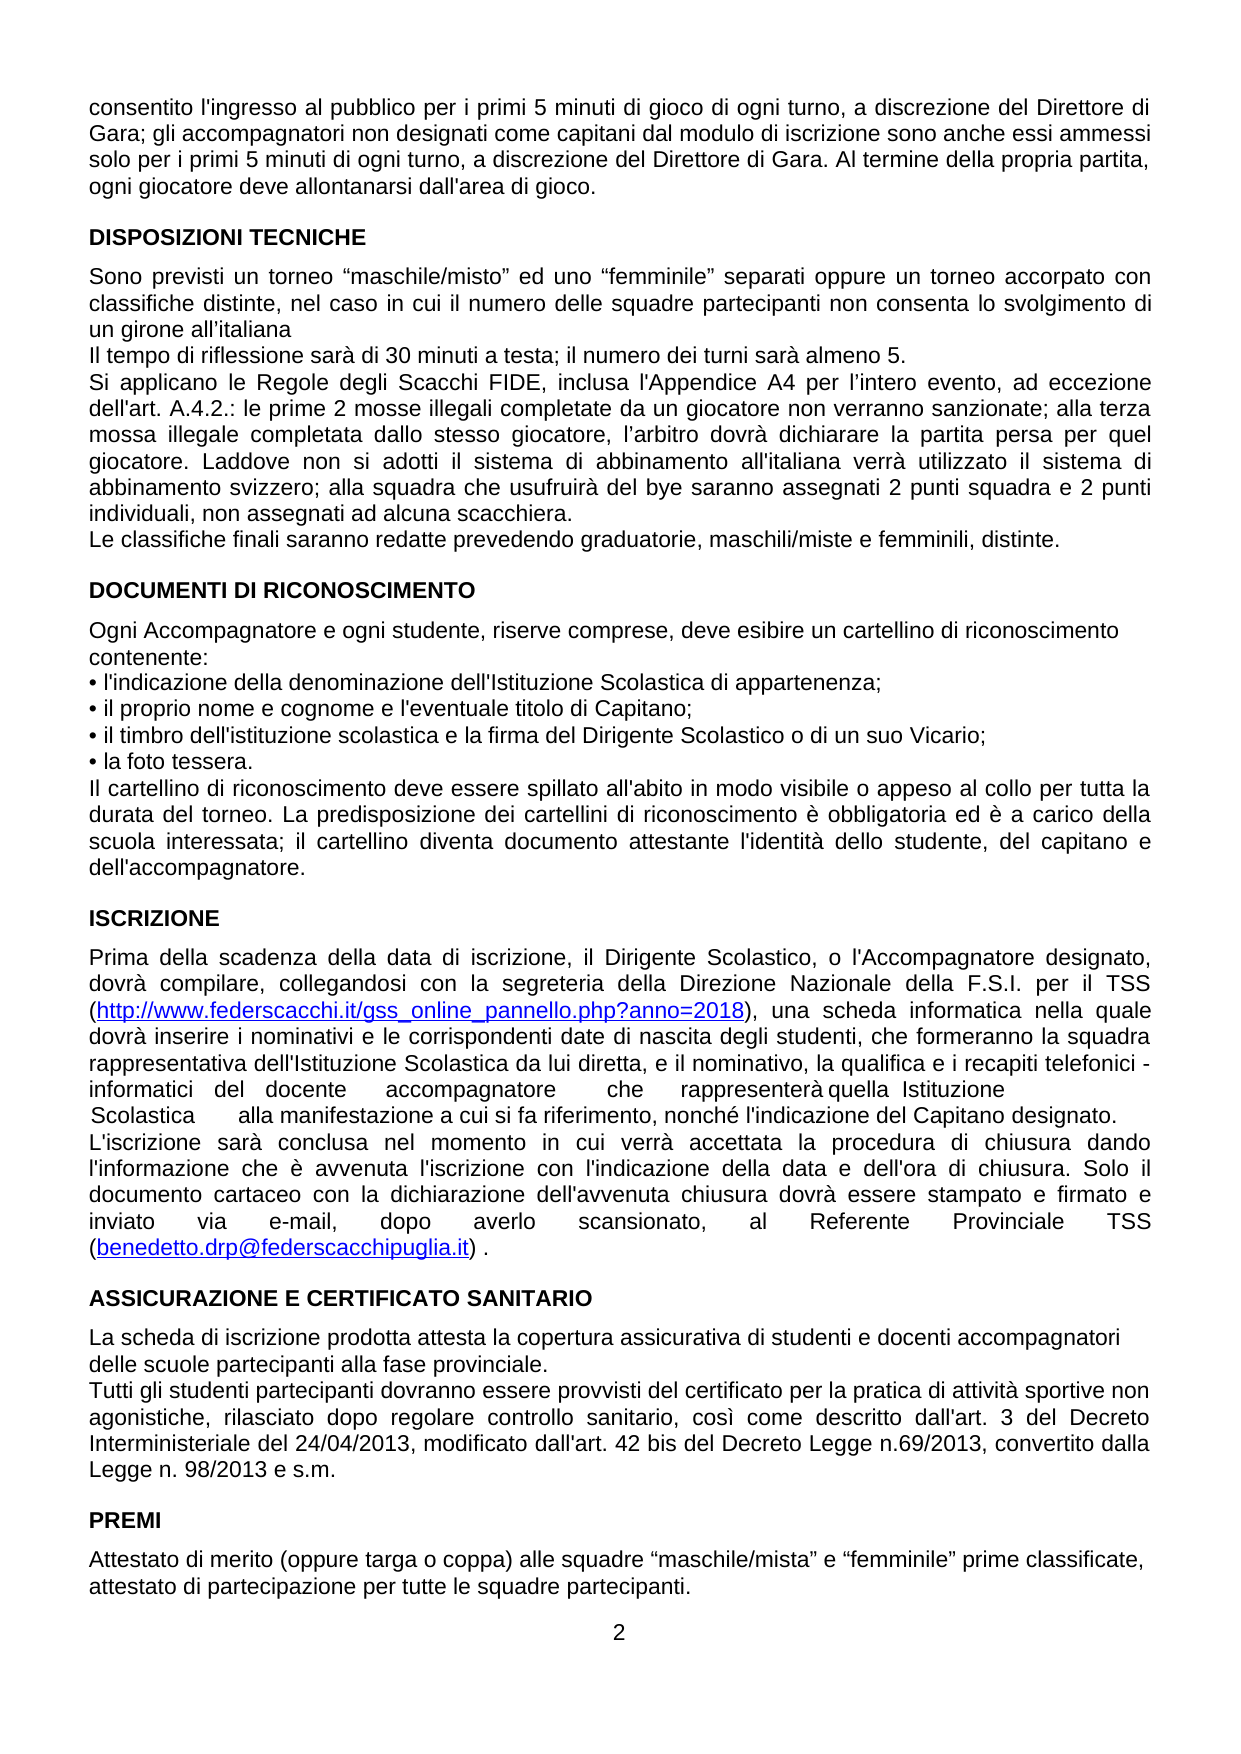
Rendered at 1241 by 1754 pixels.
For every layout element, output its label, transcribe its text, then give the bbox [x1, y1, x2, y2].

text Il tempo di riflessione sarà di 30 minuti a testa; il numero dei turni sarà almeno 5. [89, 342, 1223, 368]
text Le classifiche finali saranno redatte prevedendo graduatorie, maschili/miste e femminili, distinte. [89, 527, 1223, 553]
list l'indicazione della denominazione dell'Istituzione Scolastica di appartenenza; [89, 670, 1223, 696]
text Il cartellino di riconoscimento deve essere spillato all'abito in modo visibile o appeso al collo per tutta la durata del torneo. La predisposizione dei cartellini di riconoscimento è obbligatoria ed è a carico della scuola interessata; il cartellino diventa documento attestante l'identità dello studente, del capitano e dell'accompagnatore. [89, 775, 1152, 880]
text Prima della scadenza della data di iscrizione, il Dirigente Scolastico, o l'Accompagnatore designato, dovrà compilare, collegandosi con la segreteria della Direzione Nazionale della F.S.I. per il TSS (http://www.federscacchi.it/gss_online_pannello.php?anno=2018), una scheda informatica nella quale dovrà inserire i nominativi e le corrispondenti date di nascita degli studenti, che formeranno la squadra rappresentativa dell'Istituzione Scolastica da lui diretta, e il nominativo, la qualifica e i recapiti telefonici -informatici del docente accompagnatore che rappresenterà quella Istituzione Scolastica alla manifestazione a cui si fa riferimento, nonché l'indicazione del Capitano designato. [89, 944, 1152, 1128]
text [89, 94, 1152, 199]
subtitle DISPOSIZIONI TECNICHE [89, 223, 1223, 250]
subtitle ASSICURAZIONE E CERTIFICATO SANITARIO [89, 1285, 1223, 1311]
list il proprio nome e cognome e l'eventuale titolo di Capitano; [89, 696, 1223, 722]
subtitle PREMI [89, 1507, 1223, 1533]
subtitle ISCRIZIONE [89, 905, 1223, 931]
list la foto tessera. [89, 749, 1223, 775]
text Sono previsti un torneo “maschile/misto” ed uno “femminile” separati oppure un torneo accorpato con classifiche distinte, nel caso in cui il numero delle squadre partecipanti non consenta lo svolgimento di un girone all’italiana [89, 263, 1152, 342]
text La scheda di iscrizione prodotta attesta la copertura assicurativa di studenti e docenti accompagnatori delle scuole partecipanti alla fase provinciale. [89, 1324, 1151, 1377]
list il timbro dell'istituzione scolastica e la firma del Dirigente Scolastico o di un suo Vicario; [89, 722, 1223, 749]
text Si applicano le Regole degli Scacchi FIDE, inclusa l'Appendice A4 per l’intero evento, ad eccezione dell'art. A.4.2.: le prime 2 mosse illegali completate da un giocatore non verranno sanzionate; alla terza mossa illegale completata dallo stesso giocatore, l’arbitro dovrà dichiarare la partita persa per quel giocatore. Laddove non si adotti il sistema di abbinamento all'italiana verrà utilizzato il sistema di abbinamento svizzero; alla squadra che usufruirà del bye saranno assegnati 2 punti squadra e 2 punti individuali, non assegnati ad alcuna scacchiera. [89, 368, 1153, 527]
text Attestato di merito (oppure targa o coppa) alle squadre “maschile/mista” e “femminile” prime classificate, attestato di partecipazione per tutte le squadre partecipanti. [89, 1546, 1223, 1599]
subtitle DOCUMENTI DI RICONOSCIMENTO [89, 577, 1223, 604]
text Ogni Accompagnatore e ogni studente, riserve comprese, deve esibire un cartellino di riconoscimento contenente: [89, 617, 1223, 670]
text Tutti gli studenti partecipanti dovranno essere provvisti del certificato per la pratica di attività sportive non agonistiche, rilasciato dopo regolare controllo sanitario, così come descritto dall'art. 3 del Decreto Interministeriale del 24/04/2013, modificato dall'art. 42 bis del Decreto Legge n.69/2013, convertito dalla Legge n. 98/2013 e s.m. [89, 1377, 1151, 1483]
text L'iscrizione sarà conclusa nel momento in cui verrà accettata la procedura di chiusura dando l'informazione che è avvenuta l'iscrizione con l'indicazione della data e dell'ora di chiusura. Solo il documento cartaceo con la dichiarazione dell'avvenuta chiusura dovrà essere stampato e firmato e inviato via e-mail, dopo averlo scansionato, al Referente Provinciale TSS (benedetto.drp@federscacchipuglia.it) . [89, 1129, 1152, 1261]
